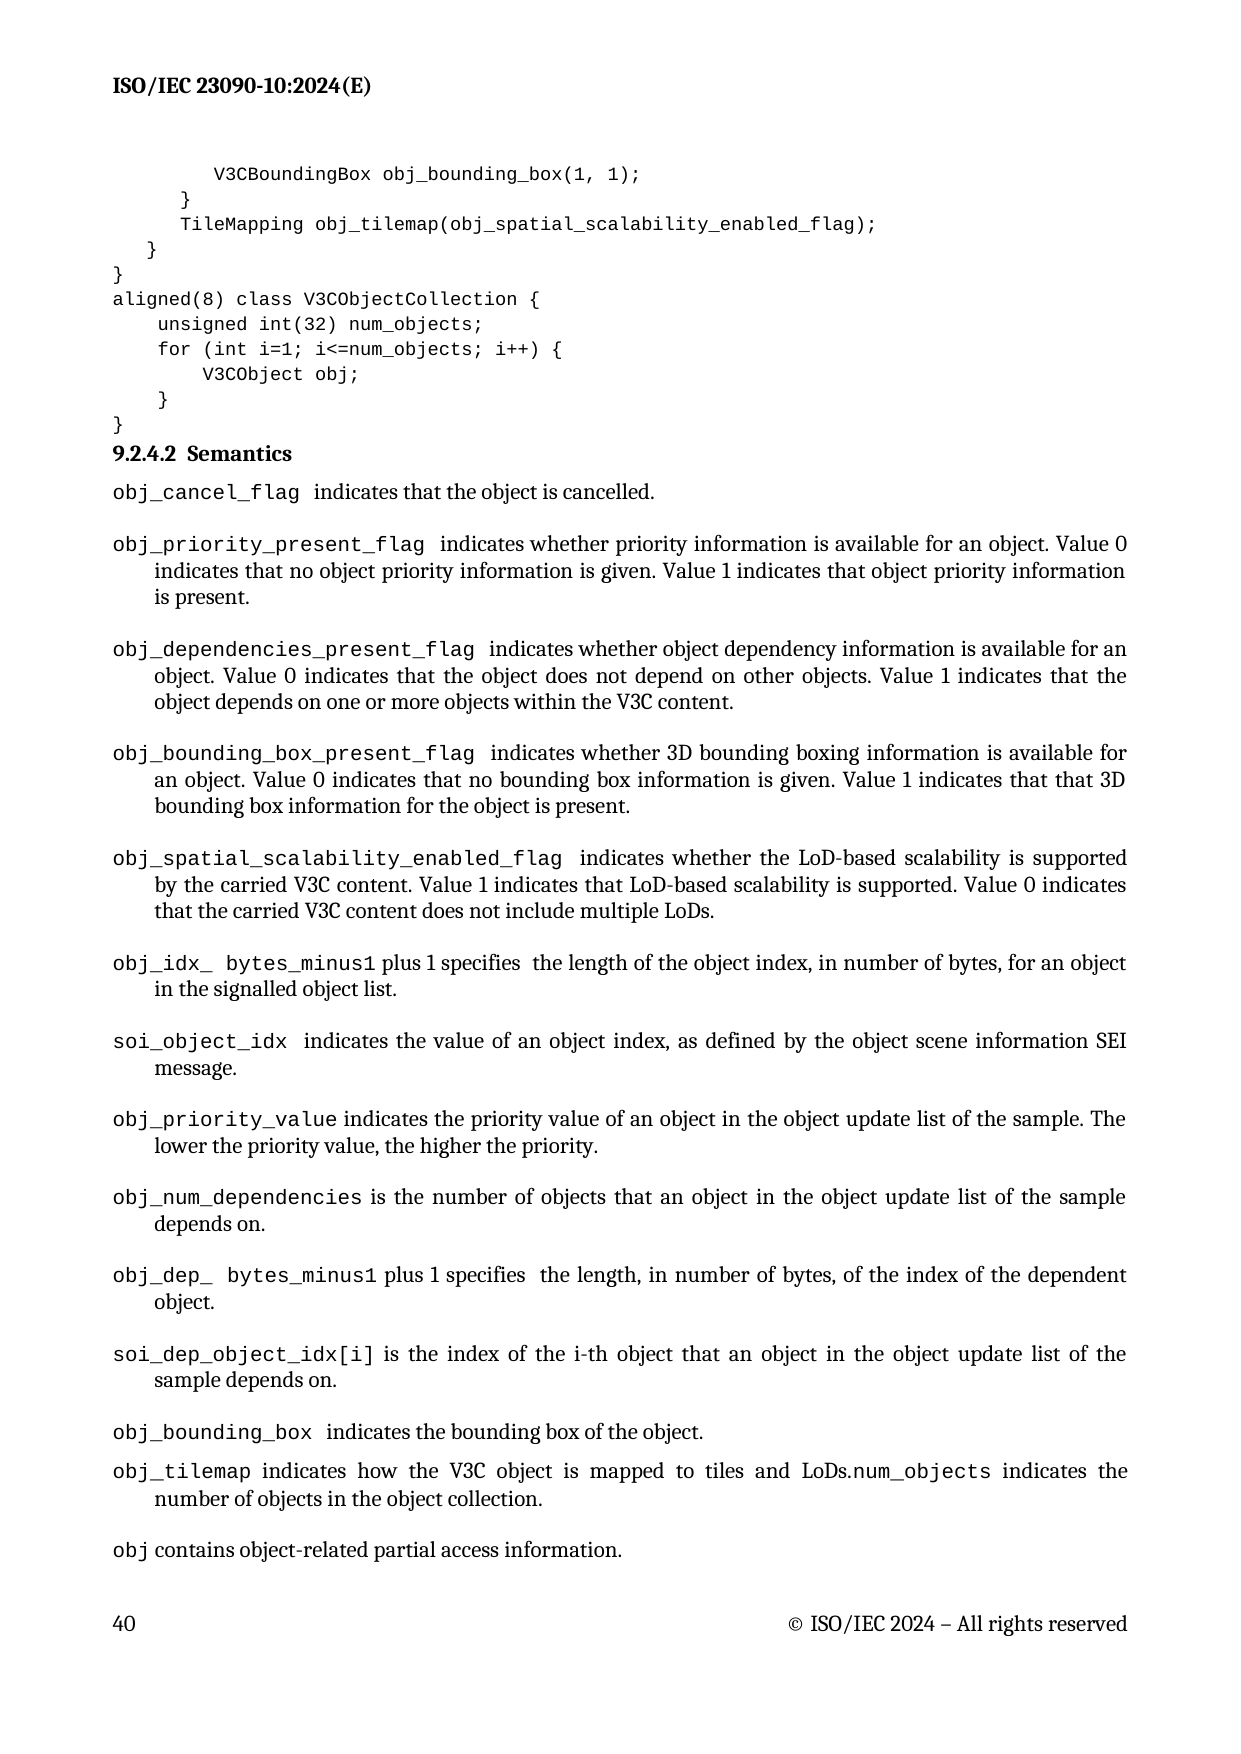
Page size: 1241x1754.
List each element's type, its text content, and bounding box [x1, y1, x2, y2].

list obj_priority_present_flag indicates whether priority information is available for an object. Value 0 indicates that no object priority information is given. Value 1 indicates that object priority information is present. [112, 531, 1128, 611]
text TileMapping obj_tilemap(obj_spatial_scalability_enabled_flag); [112, 211, 1128, 236]
list soi_dep_object_idx[i] is the index of the i-th object that an object in the object update list of the sample depends on. [112, 1340, 1128, 1394]
list obj_priority_value indicates the priority value of an object in the object update list of the sample. The lower the priority value, the higher the priority. [112, 1106, 1128, 1159]
list obj_bounding_box_present_flag indicates whether 3D bounding boxing information is available for an object. Value 0 indicates that no bounding box information is given. Value 1 indicates that that 3D bounding box information for the object is present. [112, 740, 1128, 820]
list obj contains object-related partial access information. [112, 1537, 1128, 1564]
text } [112, 236, 1128, 261]
list soi_object_idx indicates the value of an object index, as defined by the object scene information SEI message. [112, 1027, 1128, 1081]
subtitle Semantics [112, 443, 1128, 467]
text unsigned int(32) num_objects; [112, 311, 1128, 336]
list obj_bounding_box indicates the bounding box of the object. [112, 1419, 1128, 1446]
list obj_tilemap indicates how the V3C object is mapped to tiles and LoDs.num_objects indicates the number of objects in the object collection. [112, 1458, 1128, 1512]
list obj_num_dependencies is the number of objects that an object in the object update list of the sample depends on. [112, 1184, 1128, 1237]
text V3CObject obj; [112, 361, 1128, 386]
text V3CBoundingBox obj_bounding_box(1, 1); [112, 161, 1128, 186]
text } [112, 186, 1128, 211]
text for (int i=1; i<=num_objects; i++) { [112, 336, 1128, 361]
list obj_dependencies_present_flag indicates whether object dependency information is available for an object. Value 0 indicates that the object does not depend on other objects. Value 1 indicates that the object depends on one or more objects within the V3C content. [112, 636, 1128, 715]
text } [112, 261, 1128, 286]
list obj_spatial_scalability_enabled_flag indicates whether the LoD-based scalability is supported by the carried V3C content. Value 1 indicates that LoD-based scalability is supported. Value 0 indicates that the carried V3C content does not include multiple LoDs. [112, 845, 1128, 924]
list obj_idx_ bytes_minus1 plus 1 specifies the length of the object index, in number of bytes, for an object in the signalled object list. [112, 949, 1128, 1002]
list obj_cancel_flag indicates that the object is cancelled. [112, 479, 1128, 506]
text aligned(8) class V3CObjectCollection { [112, 286, 1128, 311]
text } [112, 386, 1128, 411]
list obj_dep_ bytes_minus1 plus 1 specifies the length, in number of bytes, of the index of the dependent object. [112, 1262, 1128, 1315]
text } [112, 411, 1128, 436]
